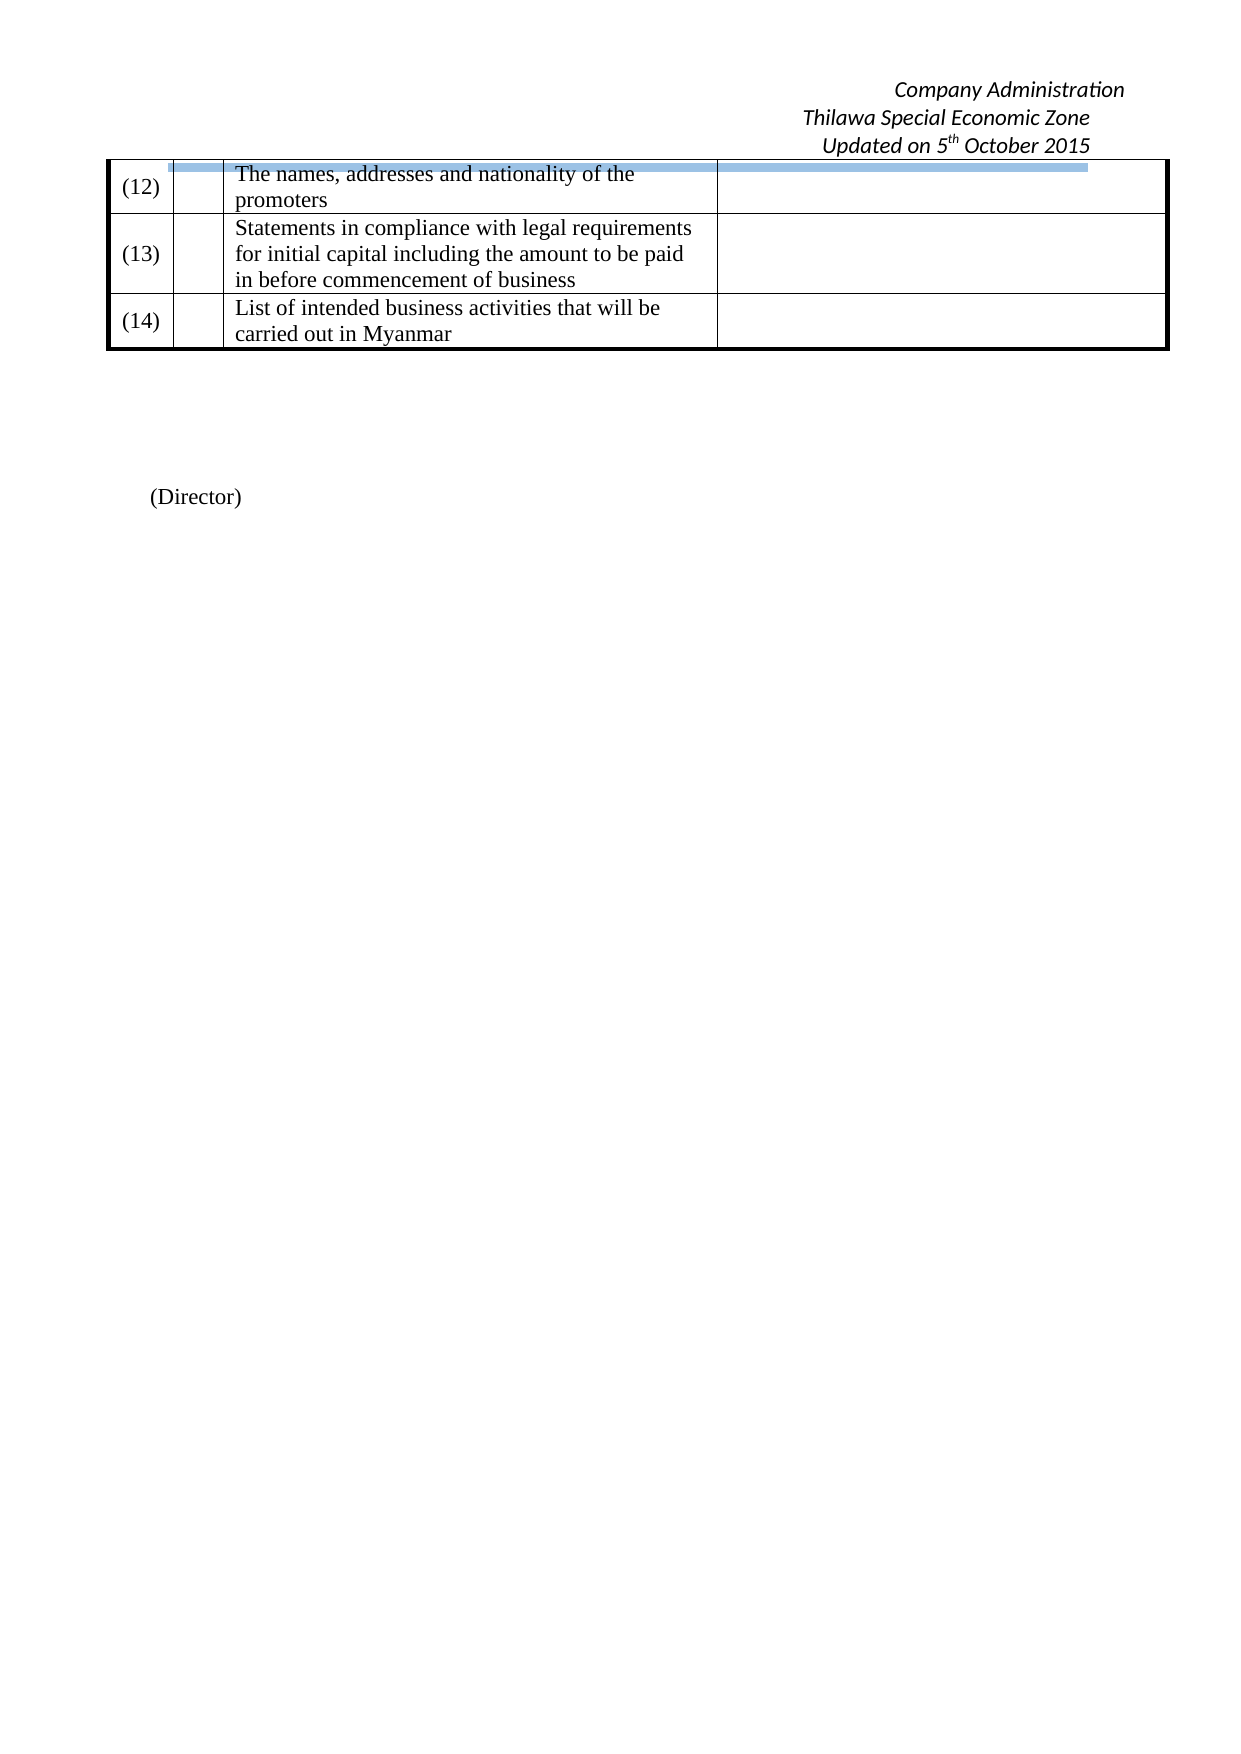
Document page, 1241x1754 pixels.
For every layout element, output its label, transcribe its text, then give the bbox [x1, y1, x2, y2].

table_cell Statements in compliance with legal requirements for initial capital including the amount to be paid in before commencement of business [224, 214, 717, 293]
table_cell List of intended business activities that will be carried out in Myanmar [224, 294, 717, 347]
text (Director) [150, 483, 1090, 509]
table_cell (13) [111, 214, 173, 293]
table_cell (14) [111, 294, 173, 347]
table_cell [174, 160, 223, 213]
table_cell [174, 214, 223, 293]
table_cell [718, 294, 1165, 347]
table_cell (12) [111, 160, 173, 213]
table_cell [718, 214, 1165, 293]
table_cell [174, 294, 223, 347]
table_cell The names, addresses and nationality of the promoters [224, 160, 717, 213]
table_cell [718, 160, 1165, 213]
